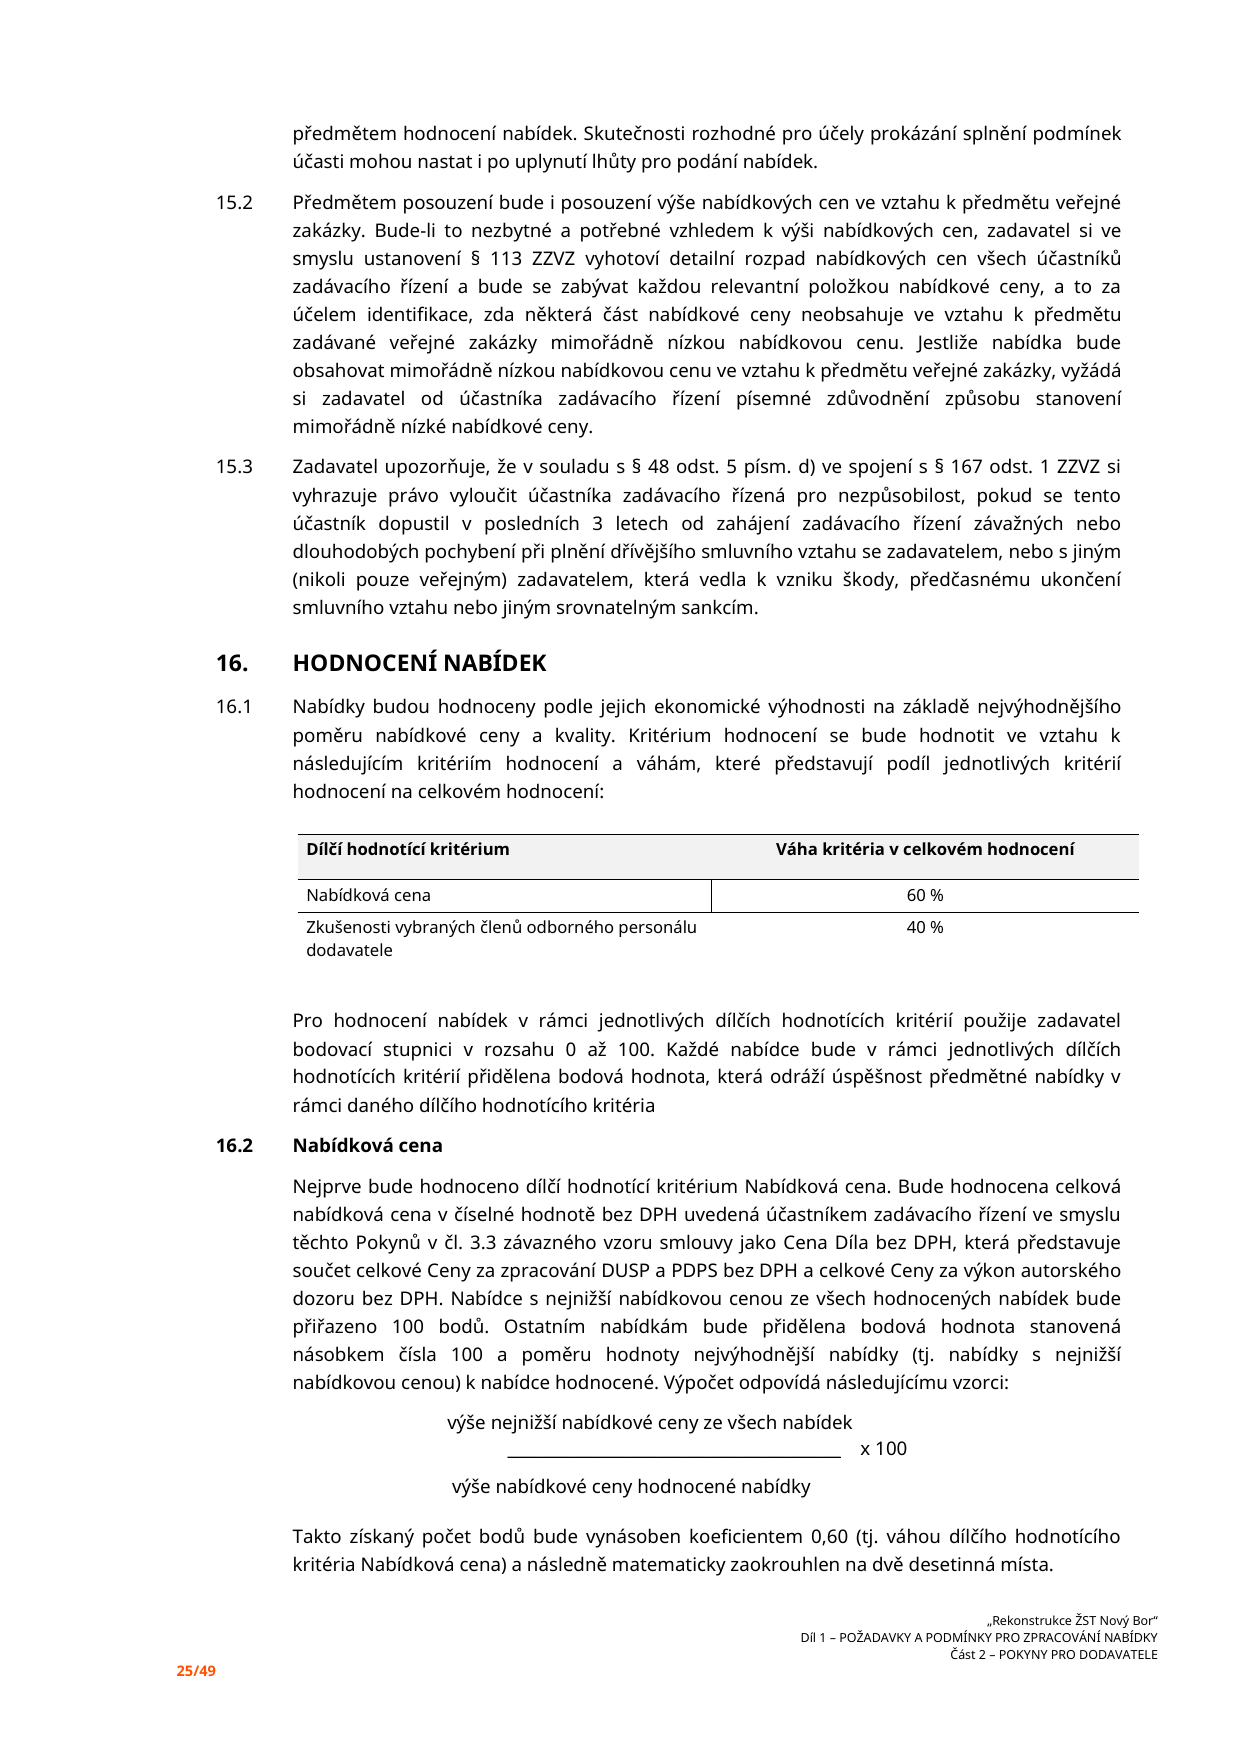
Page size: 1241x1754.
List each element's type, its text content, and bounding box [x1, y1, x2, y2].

table_cell Nabídková cena [298, 880, 711, 912]
text Předmětem posouzení bude i posouzení výše nabídkových cen ve vztahu k předmětu veřejné zakázky. Bude-li to nezbytné a potřebné vzhledem k výši nabídkových cen, zadavatel si ve smyslu ustanovení § 113 ZZVZ vyhotoví detailní rozpad nabídkových cen všech účastníků zadávacího řízení a bude se zabývat každou relevantní položkou nabídkové ceny, a to za účelem identifikace, zda některá část nabídkové ceny neobsahuje ve vztahu k předmětu zadávané veřejné zakázky mimořádně nízkou nabídkovou cenu. Jestliže nabídka bude obsahovat mimořádně nízkou nabídkovou cenu ve vztahu k předmětu veřejné zakázky, vyžádá si zadavatel od účastníka zadávacího řízení písemné zdůvodnění způsobu stanovení mimořádně nízké nabídkové ceny. [216, 189, 1122, 439]
list Nejprve bude hodnoceno dílčí hodnotící kritérium Nabídková cena. Bude hodnocena celková nabídková cena v číselné hodnotě bez DPH uvedená účastníkem zadávacího řízení ve smyslu těchto Pokynů v čl. 3.3 závazného vzoru smlouvy jako Cena Díla bez DPH, která představuje součet celkové Ceny za zpracování DUSP a PDPS bez DPH a celkové Ceny za výkon autorského dozoru bez DPH. Nabídce s nejnižší nabídkovou cenou ze všech hodnocených nabídek bude přiřazeno 100 bodů. Ostatním nabídkám bude přidělena bodová hodnota stanovená násobkem čísla 100 a poměru hodnoty nejvýhodnější nabídky (tj. nabídky s nejnižší nabídkovou cenou) k nabídce hodnocené. Výpočet odpovídá následujícímu vzorci: [292, 1173, 1122, 1394]
text Nabídková cena [216, 1132, 1122, 1158]
text HODNOCENÍ NABÍDEK [216, 647, 1122, 678]
table_cell Zkušenosti vybraných členů odborného personálu dodavatele [298, 913, 711, 967]
list Pro hodnocení nabídek v rámci jednotlivých dílčích hodnotících kritérií použije zadavatel bodovací stupnici v rozsahu 0 až 100. Každé nabídce bude v rámci jednotlivých dílčích hodnotících kritérií přidělena bodová hodnota, která odráží úspěšnost předmětné nabídky v rámci daného dílčího hodnotícího kritéria [292, 1008, 1122, 1117]
table_cell 40 % [711, 913, 1139, 967]
text Zadavatel upozorňuje, že v souladu s § 48 odst. 5 písm. d) ve spojení s § 167 odst. 1 ZZVZ si vyhrazuje právo vyloučit účastníka zadávacího řízená pro nezpůsobilost, pokud se tento účastník dopustil v posledních 3 letech od zahájení zadávacího řízení závažných nebo dlouhodobých pochybení při plnění dřívějšího smluvního vztahu se zadavatelem, nebo s jiným (nikoli pouze veřejným) zadavatelem, která vedla k vzniku škody, předčasnému ukončení smluvního vztahu nebo jiným srovnatelným sankcím. [216, 454, 1122, 619]
list výše nabídkové ceny hodnocené nabídky [366, 1473, 1122, 1499]
table_header Dílčí hodnotící kritérium [298, 835, 711, 879]
table_cell 60 % [712, 880, 1139, 912]
text Nabídky budou hodnoceny podle jejich ekonomické výhodnosti na základě nejvýhodnějšího poměru nabídkové ceny a kvality. Kritérium hodnocení se bude hodnotit ve vztahu k následujícím kritériím hodnocení a váhám, které představují podíl jednotlivých kritérií hodnocení na celkovém hodnocení: [216, 694, 1122, 803]
list ________________________________________ x 100 [292, 1435, 1122, 1461]
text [216, 121, 1122, 174]
list výše nejnižší nabídkové ceny ze všech nabídek [366, 1409, 1122, 1435]
list Takto získaný počet bodů bude vynásoben koeficientem 0,60 (tj. váhou dílčího hodnotícího kritéria Nabídková cena) a následně matematicky zaokrouhlen na dvě desetinná místa. [292, 1524, 1122, 1577]
table_header Váha kritéria v celkovém hodnocení [711, 835, 1139, 879]
